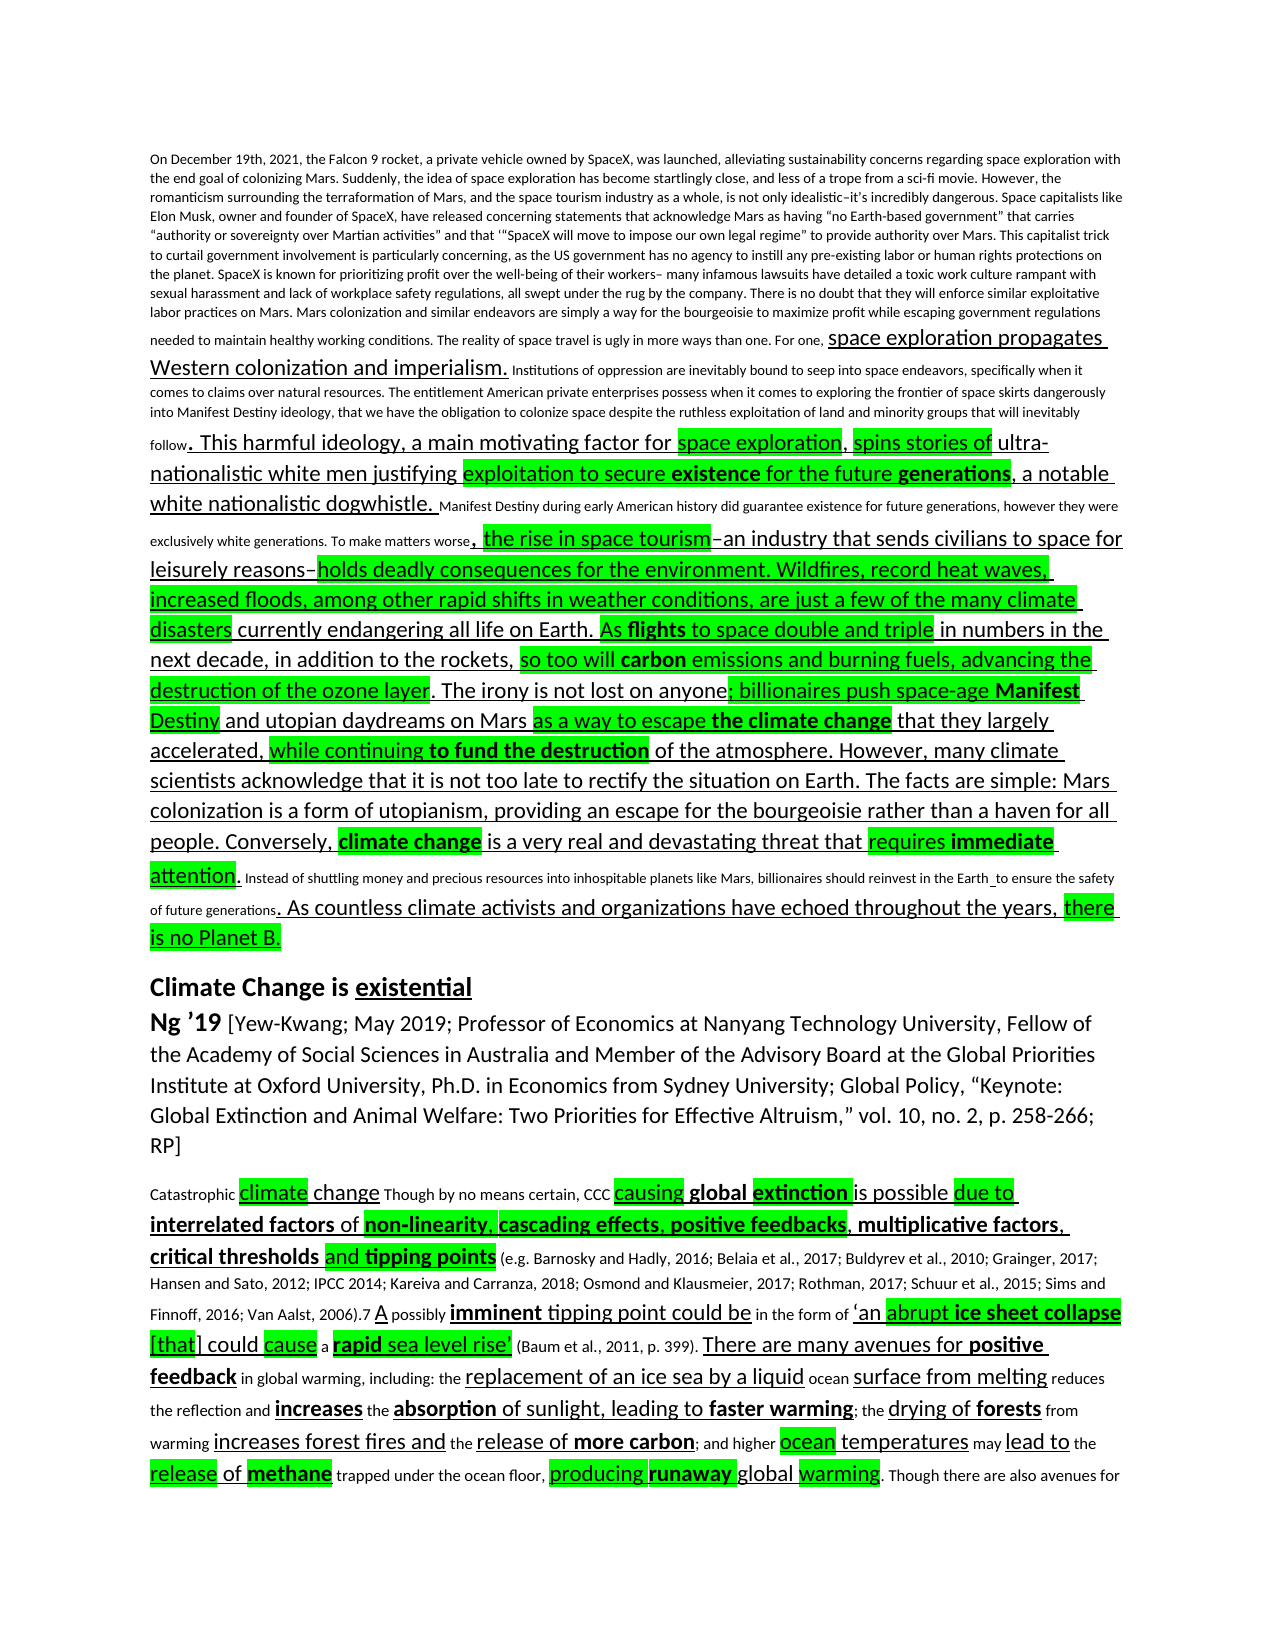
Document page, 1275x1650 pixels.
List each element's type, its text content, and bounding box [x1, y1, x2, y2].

subtitle Climate Change is existential [150, 970, 1125, 1003]
text On December 19th, 2021, the Falcon 9 rocket, a private vehicle owned by SpaceX, was launched, alleviating sustainability concerns regarding space exploration with the end goal of colonizing Mars. Suddenly, the idea of space exploration has become startlingly close, and less of a trope from a sci-fi movie. However, the romanticism surrounding the terraformation of Mars, and the space tourism industry as a whole, is not only idealistic–it’s incredibly dangerous. Space capitalists like Elon Musk, owner and founder of SpaceX, have released concerning statements that acknowledge Mars as having “no Earth-based government” that carries “authority or sovereignty over Martian activities” and that ‘“SpaceX will move to impose our own legal regime” to provide authority over Mars. This capitalist trick to curtail government involvement is particularly concerning, as the US government has no agency to instill any pre-existing labor or human rights protections on the planet. SpaceX is known for prioritizing profit over the well-being of their workers– many infamous lawsuits have detailed a toxic work culture rampant with sexual harassment and lack of workplace safety regulations, all swept under the rug by the company. There is no doubt that they will enforce similar exploitative labor practices on Mars. Mars colonization and similar endeavors are simply a way for the bourgeoisie to maximize profit while escaping government regulations needed to maintain healthy working conditions. The reality of space travel is ugly in more ways than one. For one, space exploration propagates Western colonization and imperialism. Institutions of oppression are inevitably bound to seep into space endeavors, specifically when it comes to claims over natural resources. The entitlement American private enterprises possess when it comes to exploring the frontier of space skirts dangerously into Manifest Destiny ideology, that we have the obligation to colonize space despite the ruthless exploitation of land and minority groups that will inevitably follow. This harmful ideology, a main motivating factor for space exploration, spins stories of ultra-nationalistic white men justifying exploitation to secure existence for the future generations, a notable white nationalistic dogwhistle. Manifest Destiny during early American history did guarantee existence for future generations, however they were exclusively white generations. To make matters worse, the rise in space tourism–an industry that sends civilians to space for leisurely reasons–holds deadly consequences for the environment. Wildfires, record heat waves, increased floods, among other rapid shifts in weather conditions, are just a few of the many climate disasters currently endangering all life on Earth. As flights to space double and triple in numbers in the next decade, in addition to the rockets, so too will carbon emissions and burning fuels, advancing the destruction of the ozone layer. The irony is not lost on anyone; billionaires push space-age Manifest Destiny and utopian daydreams on Mars as a way to escape the climate change that they largely accelerated, while continuing to fund the destruction of the atmosphere. However, many climate scientists acknowledge that it is not too late to rectify the situation on Earth. The facts are simple: Mars colonization is a form of utopianism, providing an escape for the bourgeoisie rather than a haven for all people. Conversely, climate change is a very real and devastating threat that requires immediate attention. Instead of shuttling money and precious resources into inhospitable planets like Mars, billionaires should reinvest in the Earth to ensure the safety of future generations. As countless climate activists and organizations have echoed throughout the years, there is no Planet B. [150, 150, 1125, 951]
text Ng ’19 [Yew-Kwang; May 2019; Professor of Economics at Nanyang Technology University, Fellow of the Academy of Social Sciences in Australia and Member of the Advisory Board at the Global Priorities Institute at Oxford University, Ph.D. in Economics from Sydney University; Global Policy, “Keynote: Global Extinction and Animal Welfare: Two Priorities for Effective Altruism,” vol. 10, no. 2, p. 258-266; RP] [150, 1005, 1125, 1159]
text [150, 1178, 1125, 1487]
